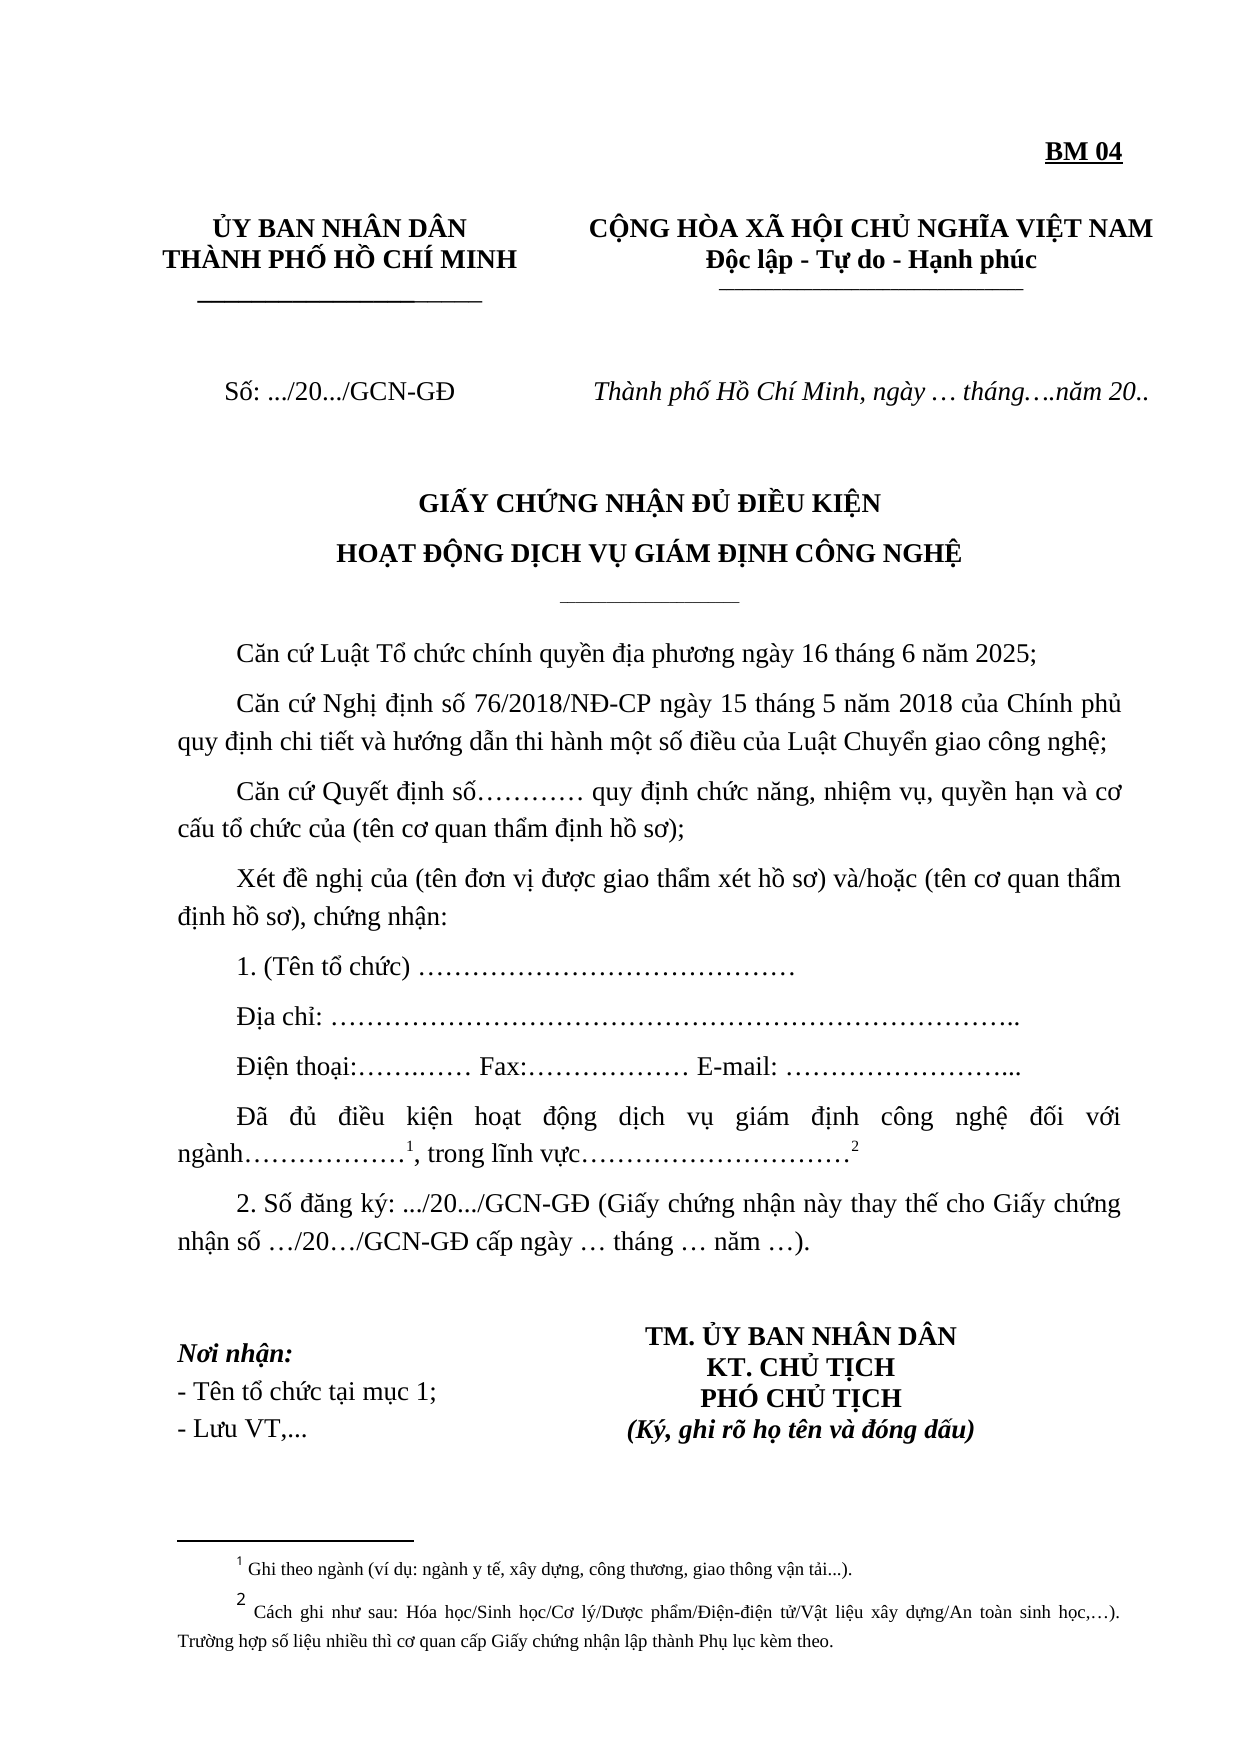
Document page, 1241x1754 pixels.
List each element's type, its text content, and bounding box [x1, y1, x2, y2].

table_header ỦY BAN NHÂN DÂN THÀNH PHỐ HỒ CHÍ MINH _____________________ [118, 212, 561, 345]
table_header TM. ỦY BAN NHÂN DÂN KT. CHỦ TỊCH PHÓ CHỦ TỊCH (Ký, ghi rõ họ tên và đóng dấu) [502, 1320, 1100, 1457]
text HOẠT ĐỘNG DỊCH VỤ GIÁM ĐỊNH CÔNG NGHỆ [177, 532, 1122, 570]
text Căn cứ Quyết định số………… quy định chức năng, nhiệm vụ, quyền hạn và cơ cấu tổ chức của (tên cơ quan thẩm định hồ sơ); [177, 770, 1122, 845]
text 1. (Tên tổ chức) …………………………………… [177, 945, 1122, 982]
table_header Nơi nhận: - Tên tổ chức tại mục 1; - Lưu VT,... [177, 1320, 502, 1457]
text Điện thoại:…….…… Fax:……………… E-mail: ……………………... [177, 1045, 1122, 1082]
text Địa chỉ: ………………………………………………………………….. [177, 995, 1122, 1032]
text Căn cứ Luật Tổ chức chính quyền địa phương ngày 16 tháng 6 năm 2025; [177, 632, 1122, 670]
text _______________________ [177, 582, 1122, 620]
table_cell Số: .../20.../GCN-GĐ [118, 345, 561, 420]
text 2. Số đăng ký: .../20.../GCN-GĐ (Giấy chứng nhận này thay thế cho Giấy chứng nhận số …/20…/GCN-GĐ cấp ngày … tháng … năm …). [177, 1182, 1122, 1257]
table_header CỘNG HÒA XÃ HỘI CHỦ NGHĨA VIỆT NAM Độc lập - Tự do - Hạnh phúc _______________________________________ [561, 212, 1181, 345]
table_cell Thành phố Hồ Chí Minh, ngày … tháng….năm 20.. [561, 345, 1181, 420]
text Xét đề nghị của (tên đơn vị được giao thẩm xét hồ sơ) và/hoặc (tên cơ quan thẩm định hồ sơ), chứng nhận: [177, 857, 1122, 932]
text BM 04 [177, 131, 1122, 168]
text Đã đủ điều kiện hoạt động dịch vụ giám định công nghệ đối với ngành………………, trong lĩnh vực………………………… [177, 1095, 1122, 1170]
text GIẤY CHỨNG NHẬN ĐỦ ĐIỀU KIỆN [177, 482, 1122, 520]
text Căn cứ Nghị định số 76/2018/NĐ-CP ngày 15 tháng 5 năm 2018 của Chính phủ quy định chi tiết và hướng dẫn thi hành một số điều của Luật Chuyển giao công nghệ; [177, 682, 1122, 757]
